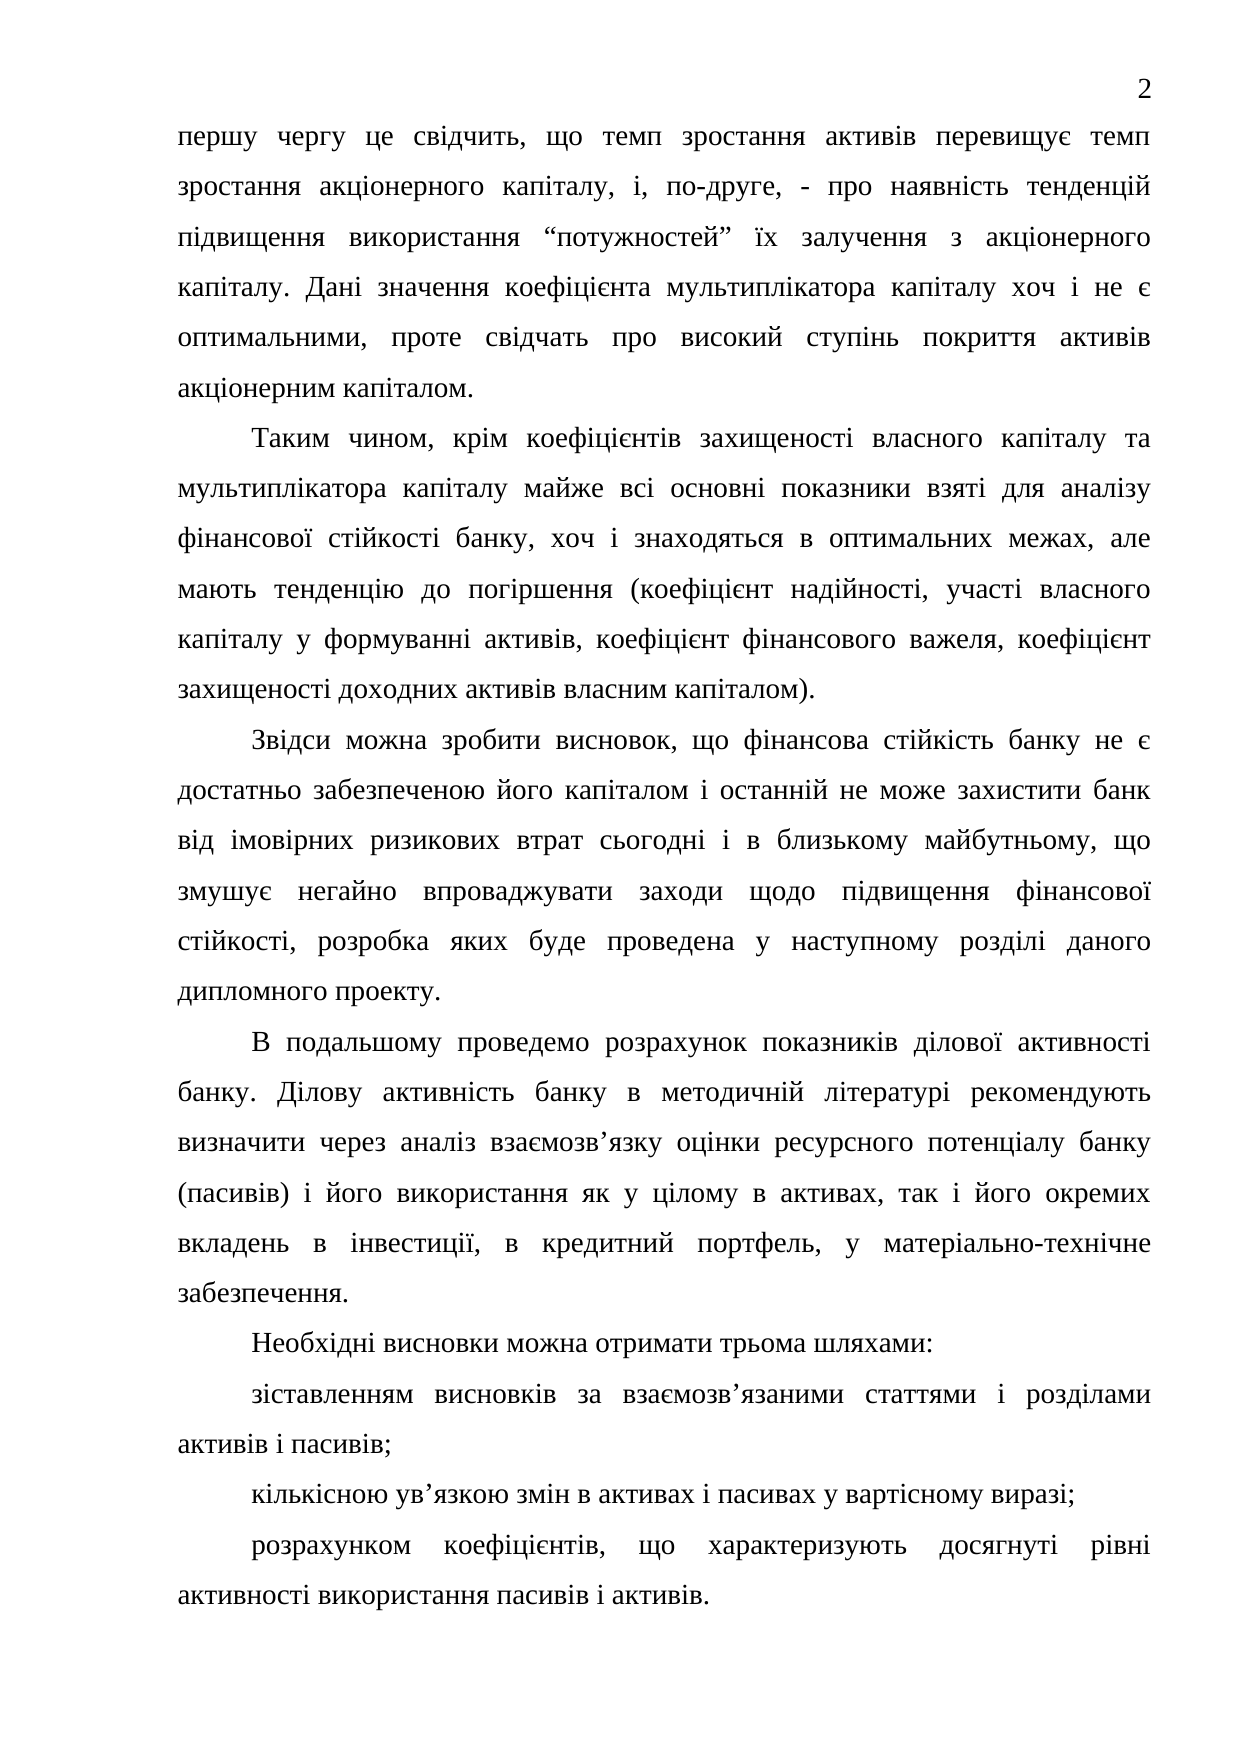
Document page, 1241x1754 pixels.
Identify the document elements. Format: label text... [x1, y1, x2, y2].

text Звідси можна зробити висновок, що фінансова стійкість банку не є достатньо забезпеченою його капіталом і останній не може захистити банк від імовірних ризикових втрат сьогодні і в близькому майбутньому, що змушує негайно впроваджувати заходи щодо підвищення фінансової стійкості, розробка яких буде проведена у наступному розділі даного дипломного проекту. [177, 722, 1152, 1007]
text розрахунком коефіцієнтів, що характеризують досягнуті рівні активності використання пасивів і активів. [177, 1527, 1152, 1611]
text Таким чином, крім коефіцієнтів захищеності власного капіталу та мультиплікатора капіталу майже всі основні показники взяті для аналізу фінансової стійкості банку, хоч і знаходяться в оптимальних межах, але мають тенденцію до погіршення (коефіцієнт надійності, участі власного капіталу у формуванні активів, коефіцієнт фінансового важеля, коефіцієнт захищеності доходних активів власним капіталом). [177, 420, 1152, 705]
text В подальшому проведемо розрахунок показників ділової активності банку. Ділову активність банку в методичній літературі рекомендують визначити через аналіз взаємозв’язку оцінки ресурсного потенціалу банку (пасивів) і його використання як у цілому в активах, так і його окремих вкладень в інвестиції, в кредитний портфель, у матеріально-технічне забезпечення. [177, 1024, 1152, 1309]
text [177, 118, 1152, 403]
text кількісною ув’язкою змін в активах і пасивах у вартісному виразі; [177, 1477, 1152, 1510]
text Необхідні висновки можна отримати трьома шляхами: [177, 1326, 1152, 1359]
text зіставленням висновків за взаємозв’язаними статтями і розділами активів і пасивів; [177, 1376, 1152, 1460]
